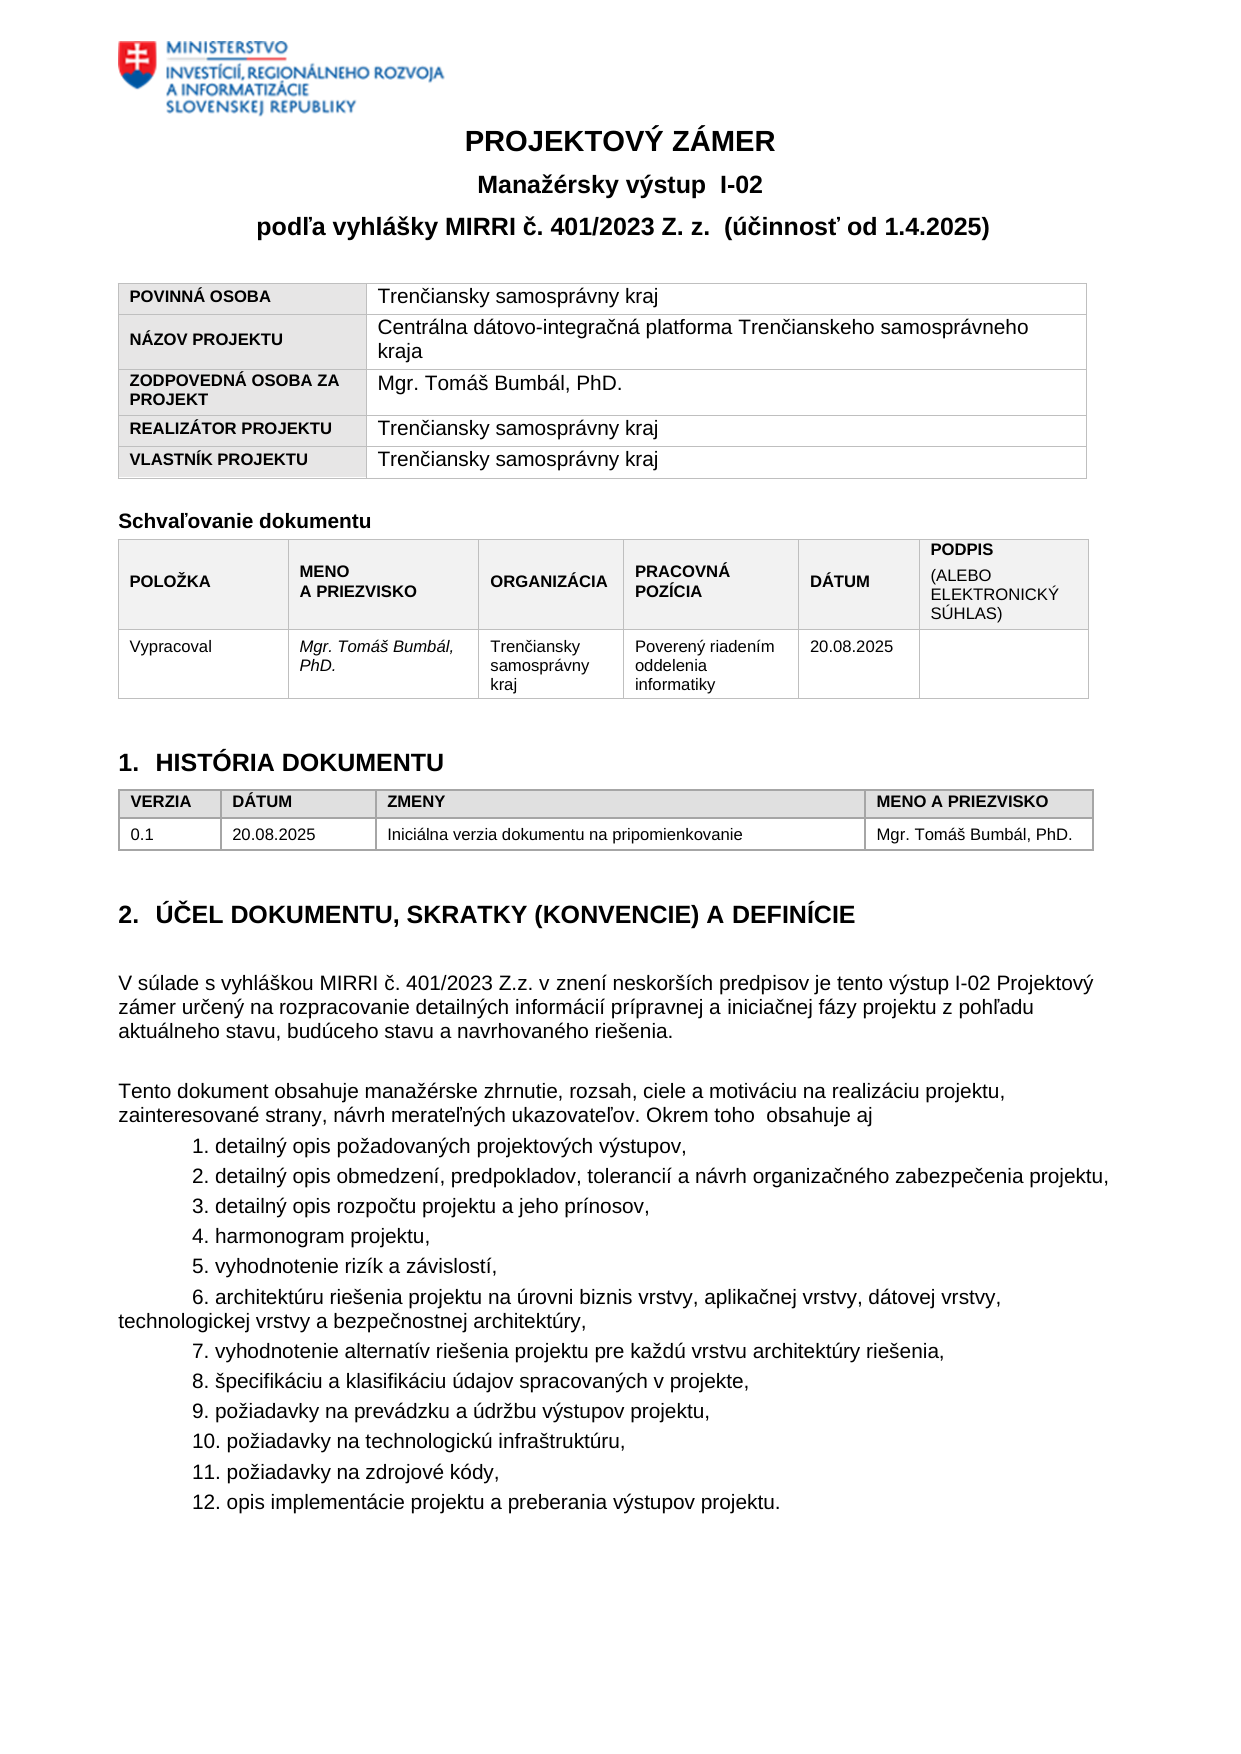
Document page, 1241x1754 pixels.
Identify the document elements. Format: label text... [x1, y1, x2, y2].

text podľa vyhlášky MIRRI č. 401/2023 Z. z. (účinnosť od 1.4.2025) [118, 211, 1122, 240]
table_header Meno a priezvisko [866, 791, 1092, 817]
text 11. požiadavky na zdrojové kódy, [118, 1459, 1122, 1483]
table_header Podpis (alebo elektronický súhlas) [920, 540, 1088, 629]
table_header Organizácia [479, 540, 623, 629]
text 4. harmonogram projektu, [118, 1224, 1122, 1248]
table_cell 0.1 [120, 819, 220, 848]
table_cell Mgr. Tomáš Bumbál, PhD. [367, 370, 1086, 415]
text Schvaľovanie dokumentu [118, 509, 1122, 533]
text 7. vyhodnotenie alternatív riešenia projektu pre každú vrstvu architektúry riešenia, [118, 1339, 1122, 1363]
text 3. detailný opis rozpočtu projektu a jeho prínosov, [118, 1194, 1122, 1218]
text 5. vyhodnotenie rizík a závislostí, [118, 1254, 1122, 1278]
table_cell Mgr. Tomáš Bumbál, PhD. [866, 819, 1092, 848]
table_cell Vlastník projektu [119, 447, 366, 477]
table_cell Iniciálna verzia dokumentu na pripomienkovanie [377, 819, 864, 848]
table_cell Realizátor projektu [119, 416, 366, 446]
table_header Zmeny [377, 791, 864, 817]
table_header Pracovná pozícia [624, 540, 798, 629]
table_cell Trenčiansky samosprávny kraj [479, 630, 623, 698]
subtitle ÚČEL DOKUMENTU, SKRATKY (KONVENCIE) A DEFINÍCIE [118, 899, 1122, 928]
table_cell Centrálna dátovo-integračná platforma Trenčianskeho samosprávneho kraja [367, 315, 1086, 369]
table_cell Mgr. Tomáš Bumbál, PhD. [289, 630, 478, 698]
table_cell Poverený riadením oddelenia informatiky [624, 630, 798, 698]
text Tento dokument obsahuje manažérske zhrnutie, rozsah, ciele a motiváciu na realizáciu projektu, zainteresované strany, návrh merateľných ukazovateľov. Okrem toho obsahuje aj [118, 1079, 1122, 1127]
picture [118, 41, 471, 118]
text V súlade s vyhláškou MIRRI č. 401/2023 Z.z. v znení neskorších predpisov je tento výstup I-02 Projektový zámer určený na rozpracovanie detailných informácií prípravnej a iniciačnej fázy projektu z pohľadu aktuálneho stavu, budúceho stavu a navrhovaného riešenia. [118, 971, 1122, 1043]
text 8. špecifikáciu a klasifikáciu údajov spracovaných v projekte, [118, 1369, 1122, 1393]
text 10. požiadavky na technologickú infraštruktúru, [118, 1429, 1122, 1453]
table_header Dátum [222, 791, 375, 817]
text 1. detailný opis požadovaných projektových výstupov, [118, 1133, 1122, 1157]
text Manažérsky výstup I-02 [118, 170, 1122, 199]
table_header Verzia [120, 791, 220, 817]
table_header Dátum [799, 540, 919, 629]
text PROJEKTOVÝ ZÁMER [118, 124, 1122, 158]
subtitle HISTÓRIA DOKUMENTU [118, 748, 1122, 777]
table_cell Zodpovedná osoba za projekt [119, 370, 366, 415]
table_cell [920, 630, 1088, 698]
text 12. opis implementácie projektu a preberania výstupov projektu. [118, 1490, 1122, 1514]
table_header Položka [119, 540, 288, 629]
table_cell Vypracoval [119, 630, 288, 698]
table_header Trenčiansky samosprávny kraj [367, 284, 1086, 314]
text 2. detailný opis obmedzení, predpokladov, tolerancií a návrh organizačného zabezpečenia projektu, [118, 1164, 1122, 1188]
table_header Povinná osoba [119, 284, 366, 314]
table_cell Názov projektu [119, 315, 366, 369]
text 6. architektúru riešenia projektu na úrovni biznis vrstvy, aplikačnej vrstvy, dátovej vrstvy, technologickej vrstvy a bezpečnostnej architektúry, [118, 1284, 1122, 1332]
table_cell 20.08.2025 [222, 819, 375, 848]
table_header Meno a priezvisko [289, 540, 478, 629]
table_cell Trenčiansky samosprávny kraj [367, 447, 1086, 477]
table_cell 20.08.2025 [799, 630, 919, 698]
table_cell Trenčiansky samosprávny kraj [367, 416, 1086, 446]
text 9. požiadavky na prevádzku a údržbu výstupov projektu, [118, 1399, 1122, 1423]
